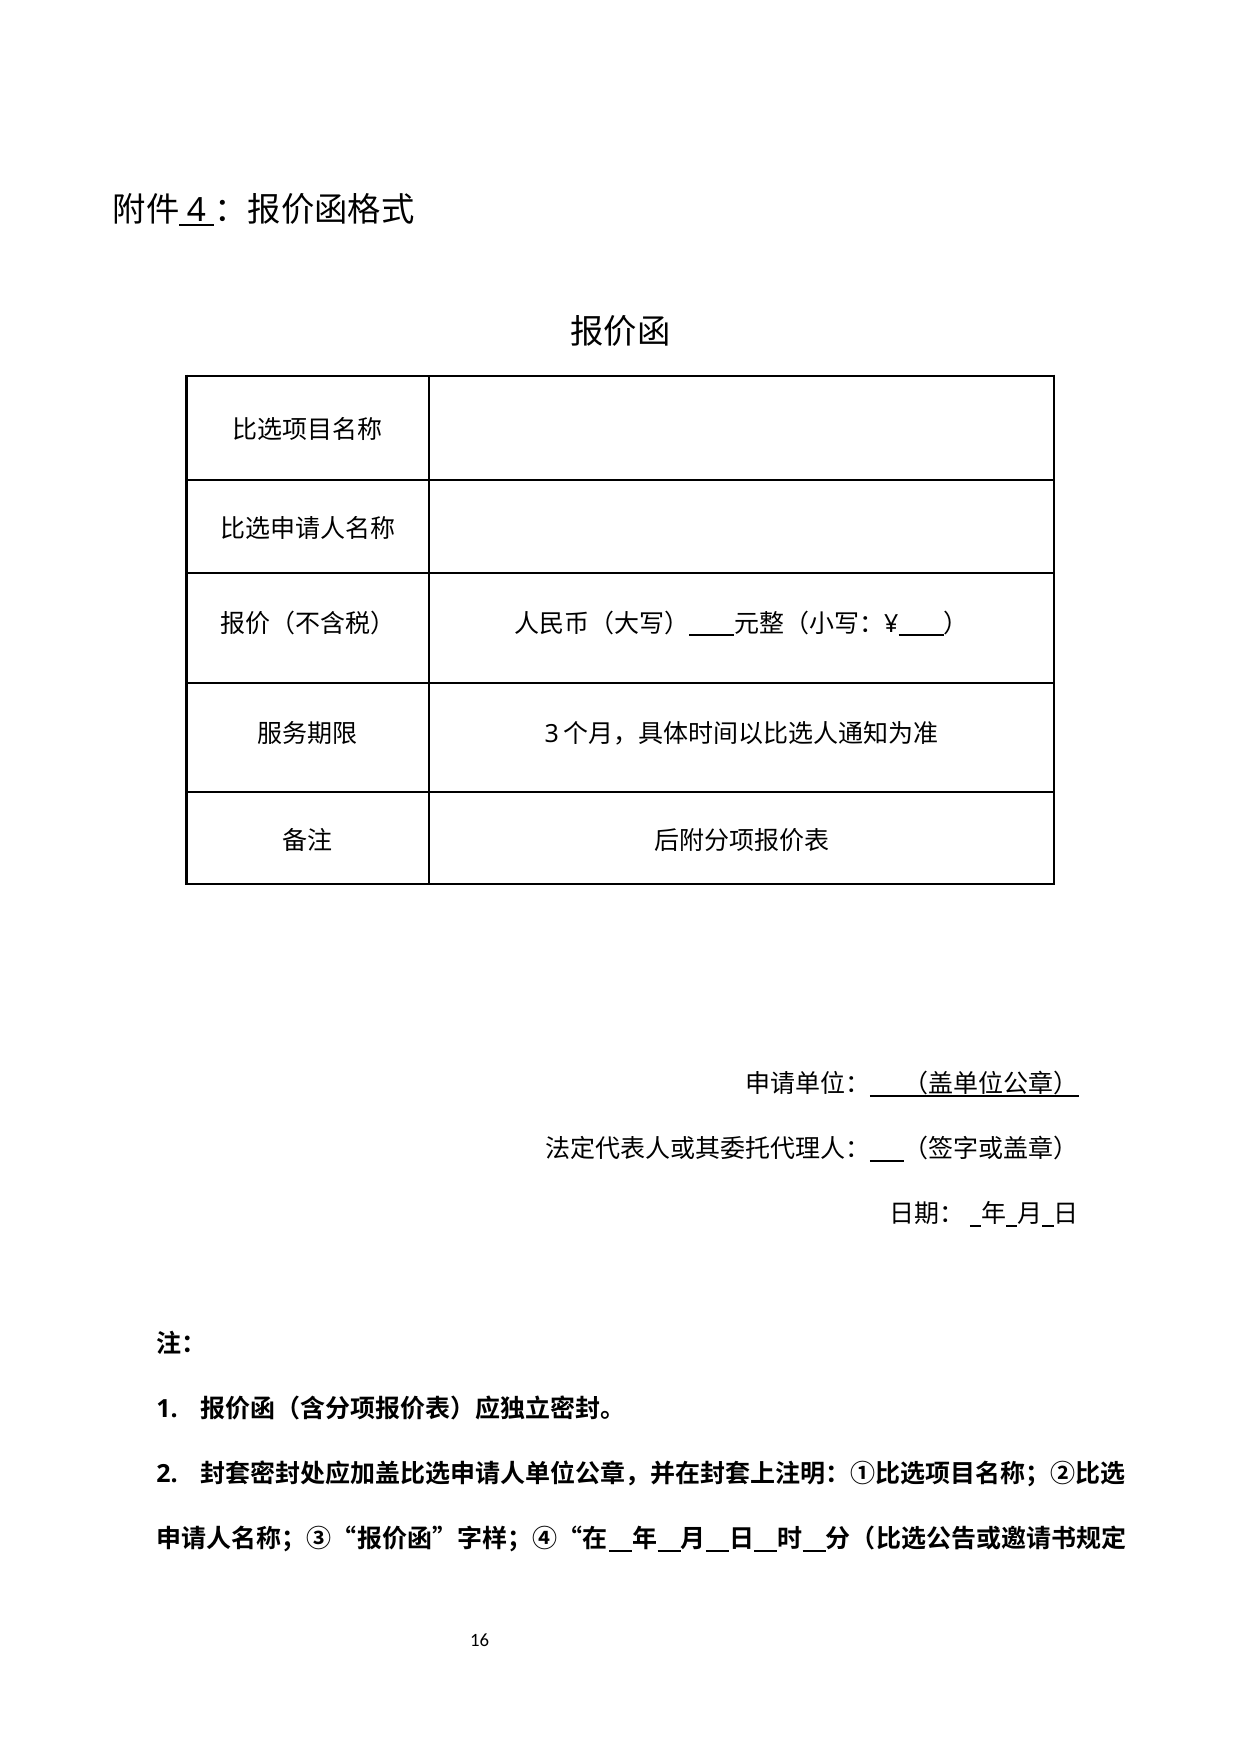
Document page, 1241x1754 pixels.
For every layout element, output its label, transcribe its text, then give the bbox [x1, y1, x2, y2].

table_cell 比选申请人名称 [188, 481, 428, 572]
table_cell 服务期限 [188, 684, 428, 791]
table_cell 人民币（大写） 元整（小写：¥ ） [430, 574, 1053, 682]
table_header 比选项目名称 [188, 377, 428, 478]
text 报价函 [112, 297, 1128, 362]
table_cell [430, 481, 1053, 572]
table_cell 备注 [188, 793, 428, 883]
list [156, 1439, 1128, 1569]
list 报价函（含分项报价表）应独立密封。 [156, 1374, 1128, 1439]
table_cell 3个月，具体时间以比选人通知为准 [430, 684, 1053, 791]
text 申请单位： （盖单位公章） [112, 1049, 1078, 1114]
table_header [430, 377, 1053, 478]
text 注： [156, 1309, 1128, 1374]
table_cell 后附分项报价表 [430, 793, 1053, 883]
table_cell 报价（不含税） [188, 574, 428, 682]
text 日期： 年 月 日 [112, 1179, 1078, 1244]
text 附件 4 ：报价函格式 [112, 174, 1128, 239]
text 法定代表人或其委托代理人： （签字或盖章） [112, 1114, 1078, 1179]
